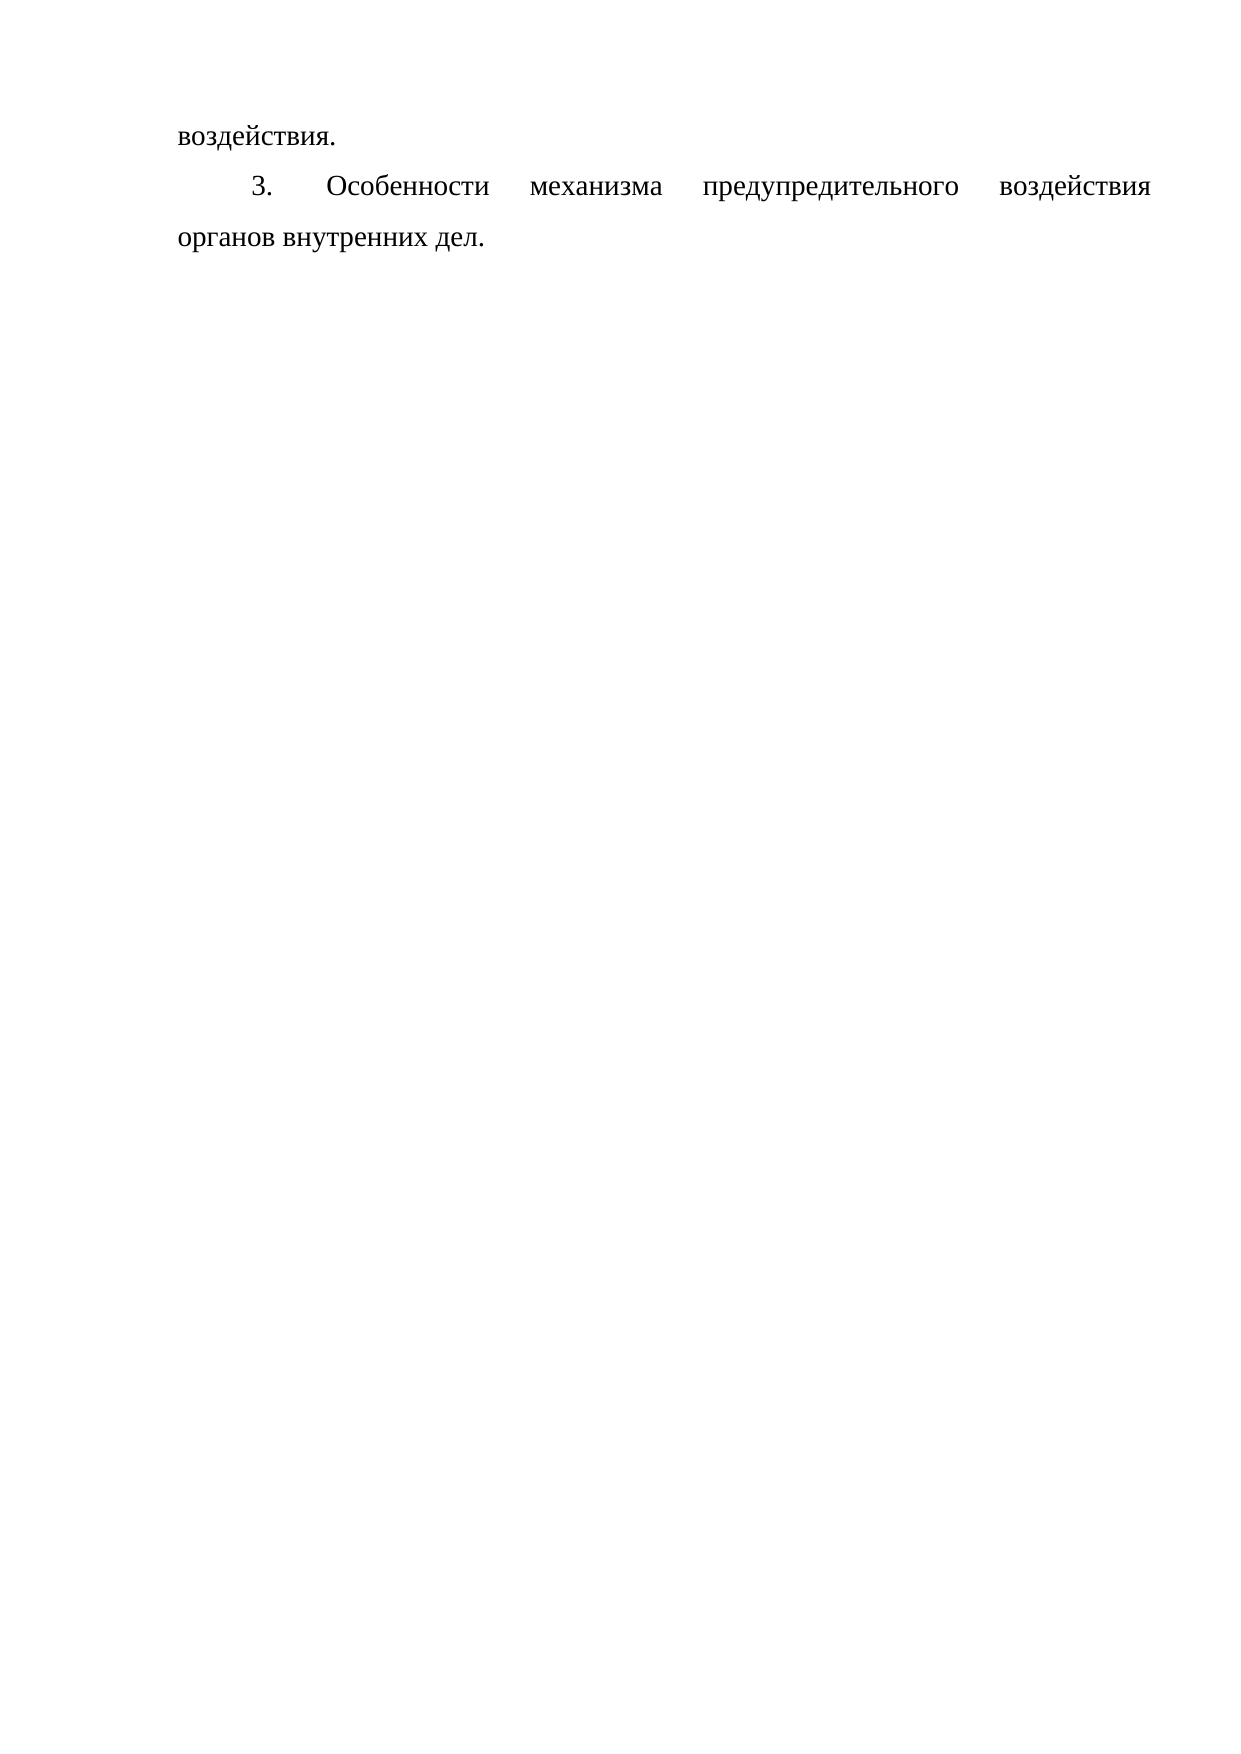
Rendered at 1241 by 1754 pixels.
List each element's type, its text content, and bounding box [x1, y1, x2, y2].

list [177, 118, 1152, 152]
list Особенности механизма предупредительного воздействия органов внутренних дел. [177, 168, 1152, 252]
